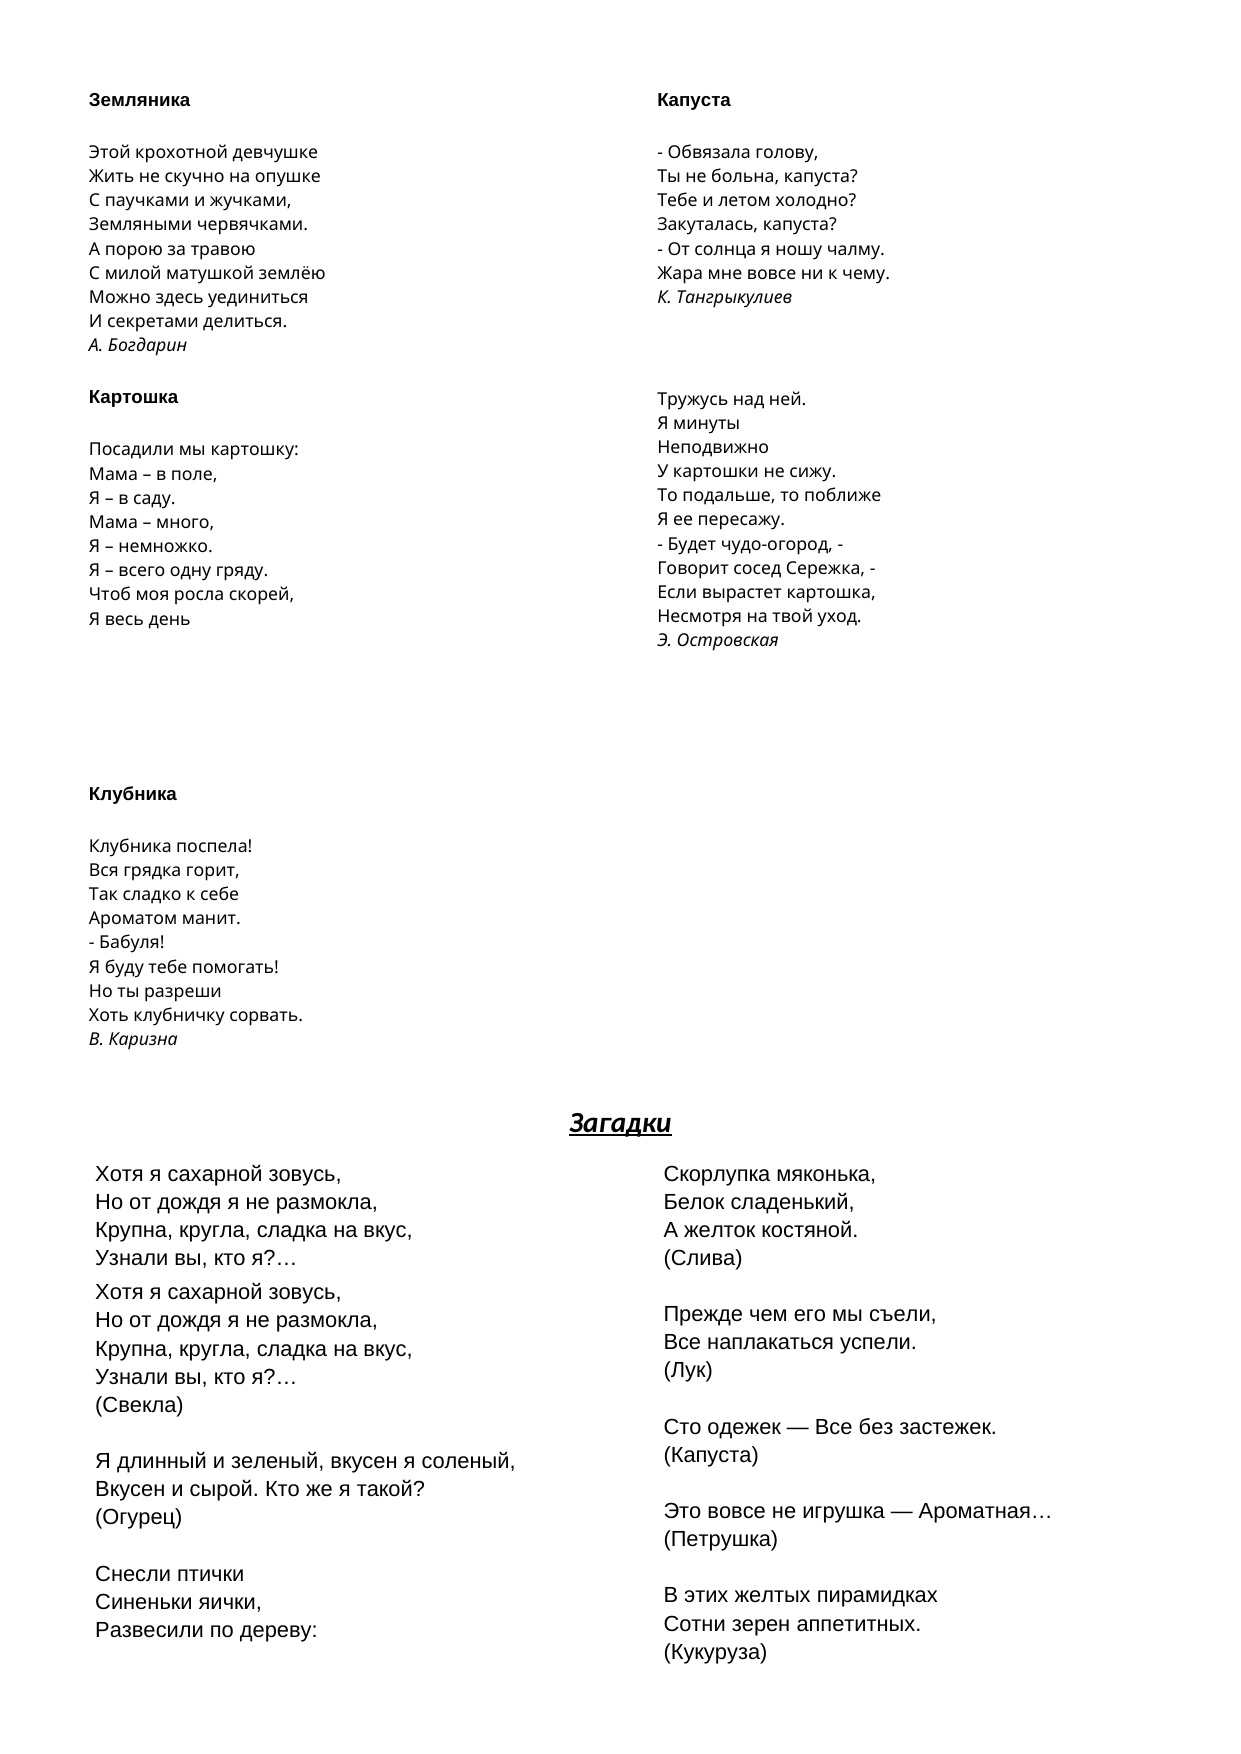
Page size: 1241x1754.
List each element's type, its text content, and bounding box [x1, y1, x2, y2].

text Посадили мы картошку: Мама – в поле, Я – в саду. Мама – много, Я – немножко. Я – всего одну гряду. Чтоб моя росла скорей, Я весь день Тружусь над ней. Я минуты Неподвижно У картошки не сижу. То подальше, то поближе Я ее пересажу. - Будет чудо-огород, - Говорит сосед Сережка, - Если вырастет картошка, Несмотря на твой уход. Э. Островская [657, 386, 1152, 652]
text Клубника поспела! Вся грядка горит, Так сладко к себе Ароматом манит. - Бабуля! Я буду тебе помогать! Но ты разреши Хоть клубничку сорвать. [89, 833, 1152, 1027]
text В. Каризна [89, 1027, 1152, 1051]
text Земляника [89, 89, 583, 110]
text Хотя я сахарной зовусь, Но от дождя я не размокла, Крупна, кругла, сладка на вкус, Узнали вы, кто я?… [95, 1158, 577, 1270]
text Картошка [89, 386, 583, 408]
text Посадили мы картошку: Мама – в поле, Я – в саду. Мама – много, Я – немножко. Я – всего одну гряду. Чтоб моя росла скорей, Я весь день Тружусь над ней. Я минуты Неподвижно У картошки не сижу. То подальше, то поближе Я ее пересажу. - Будет чудо-огород, - Говорит сосед Сережка, - Если вырастет картошка, Несмотря на твой уход. Э. Островская [89, 437, 583, 630]
text Клубника [89, 782, 1152, 804]
text Загадки [89, 1104, 1152, 1140]
text Этой крохотной девчушке Жить не скучно на опушке С паучками и жучками, Земляными червячками. А порою за травою С милой матушкой землёю Можно здесь уединиться И секретами делиться. А. Богдарин [89, 139, 583, 357]
text Капуста [657, 89, 1152, 110]
text - Обвязала голову, Ты не больна, капуста? Тебе и летом холодно? Закуталась, капуста? - От солнца я ношу чалму. Жара мне вовсе ни к чему. К. Тангрыкулиев [657, 139, 1152, 308]
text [663, 1158, 1145, 1664]
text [95, 1276, 577, 1642]
